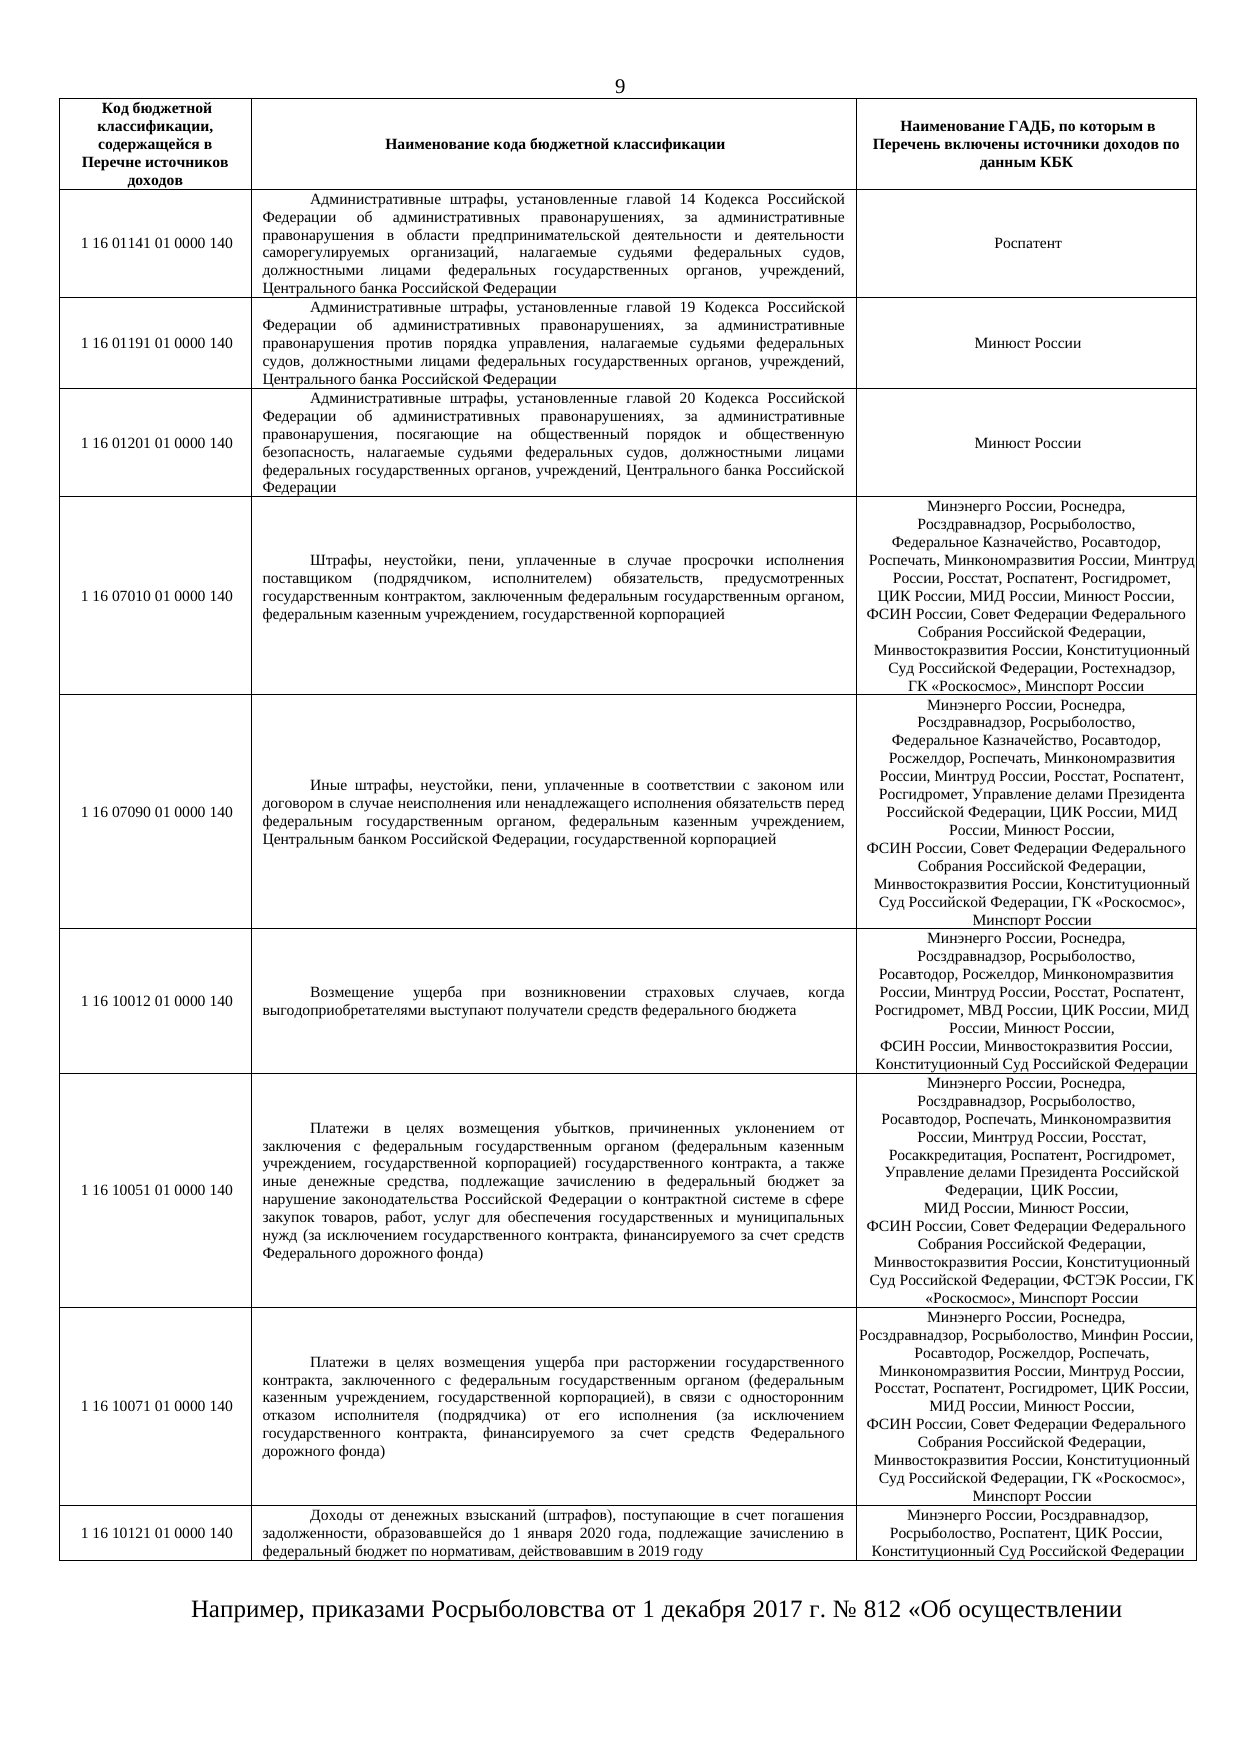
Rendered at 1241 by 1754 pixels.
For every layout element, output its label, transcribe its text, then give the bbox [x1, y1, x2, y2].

table_cell Роспатент [857, 190, 1196, 297]
table_cell Минэнерго России, Роснедра, Росздравнадзор, Росрыболоство, Федеральное Казначейство, Росавтодор, Росжелдор, Роспечать, Минкономразвития России, Минтруд России, Росстат, Роспатент, Росгидромет, Управление делами Президента Российской Федерации, ЦИК России, МИД России, Минюст России, ФСИН России, Совет Федерации Федерального Собрания Российской Федерации, Минвостокразвития России, Конституционный Суд Российской Федерации, ГК «Роскосмос», Минспорт России [857, 695, 1196, 928]
table_cell 1 16 10121 01 0000 140 [60, 1506, 251, 1559]
table_cell 1 16 07010 01 0000 140 [60, 497, 251, 694]
table_header Код бюджетной классификации, содержащейся в Перечне источников доходов [60, 99, 251, 188]
table_cell Минэнерго России, Роснедра, Росздравнадзор, Росрыболоство, Росавтодор, Росжелдор, Минкономразвития России, Минтруд России, Росстат, Роспатент, Росгидромет, МВД России, ЦИК России, МИД России, Минюст России, ФСИН России, Минвостокразвития России, Конституционный Суд Российской Федерации [857, 929, 1196, 1073]
table_header Наименование ГАДБ, по которым в Перечень включены источники доходов по данным КБК [857, 99, 1196, 188]
table_cell Минэнерго России, Росздравнадзор, Росрыболоство, Роспатент, ЦИК России, Конституционный Суд Российской Федерации [857, 1506, 1196, 1559]
table_cell Иные штрафы, неустойки, пени, уплаченные в соответствии с законом или договором в случае неисполнения или ненадлежащего исполнения обязательств перед федеральным государственным органом, федеральным казенным учреждением, Центральным банком Российской Федерации, государственной корпорацией [252, 695, 856, 928]
table_header Наименование кода бюджетной классификации [252, 99, 856, 188]
table_cell 1 16 01141 01 0000 140 [60, 190, 251, 297]
table_cell Административные штрафы, установленные главой 14 Кодекса Российской Федерации об административных правонарушениях, за административные правонарушения в области предпринимательской деятельности и деятельности саморегулируемых организаций, налагаемые судьями федеральных судов, должностными лицами федеральных государственных органов, учреждений, Центрального банка Российской Федерации [252, 190, 856, 297]
table_cell Платежи в целях возмещения ущерба при расторжении государственного контракта, заключенного с федеральным государственным органом (федеральным казенным учреждением, государственной корпорацией), в связи с односторонним отказом исполнителя (подрядчика) от его исполнения (за исключением государственного контракта, финансируемого за счет средств Федерального дорожного фонда) [252, 1308, 856, 1505]
table_cell Минэнерго России, Роснедра, Росздравнадзор, Росрыболоство, Минфин России, Росавтодор, Росжелдор, Роспечать, Минкономразвития России, Минтруд России, Росстат, Роспатент, Росгидромет, ЦИК России, МИД России, Минюст России, ФСИН России, Совет Федерации Федерального Собрания Российской Федерации, Минвостокразвития России, Конституционный Суд Российской Федерации, ГК «Роскосмос», Минспорт России [857, 1308, 1196, 1505]
table_cell Доходы от денежных взысканий (штрафов), поступающие в счет погашения задолженности, образовавшейся до 1 января 2020 года, подлежащие зачислению в федеральный бюджет по нормативам, действовавшим в 2019 году [252, 1506, 856, 1559]
table_cell Административные штрафы, установленные главой 20 Кодекса Российской Федерации об административных правонарушениях, за административные правонарушения, посягающие на общественный порядок и общественную безопасность, налагаемые судьями федеральных судов, должностными лицами федеральных государственных органов, учреждений, Центрального банка Российской Федерации [252, 389, 856, 496]
table_cell Штрафы, неустойки, пени, уплаченные в случае просрочки исполнения поставщиком (подрядчиком, исполнителем) обязательств, предусмотренных государственным контрактом, заключенным федеральным государственным органом, федеральным казенным учреждением, государственной корпорацией [252, 497, 856, 694]
table_cell 1 16 01201 01 0000 140 [60, 389, 251, 496]
table_cell 1 16 10012 01 0000 140 [60, 929, 251, 1073]
table_cell Минюст России [857, 389, 1196, 496]
table_cell Возмещение ущерба при возникновении страховых случаев, когда выгодоприобретателями выступают получатели средств федерального бюджета [252, 929, 856, 1073]
table_cell 1 16 10071 01 0000 140 [60, 1308, 251, 1505]
table_cell 1 16 01191 01 0000 140 [60, 298, 251, 388]
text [118, 1594, 1122, 1622]
table_cell Минэнерго России, Роснедра, Росздравнадзор, Росрыболоство, Федеральное Казначейство, Росавтодор, Роспечать, Минкономразвития России, Минтруд России, Росстат, Роспатент, Росгидромет, ЦИК России, МИД России, Минюст России, ФСИН России, Совет Федерации Федерального Собрания Российской Федерации, Минвостокразвития России, Конституционный Суд Российской Федерации, Ростехнадзор, ГК «Роскосмос», Минспорт России [857, 497, 1196, 694]
table_cell Административные штрафы, установленные главой 19 Кодекса Российской Федерации об административных правонарушениях, за административные правонарушения против порядка управления, налагаемые судьями федеральных судов, должностными лицами федеральных государственных органов, учреждений, Центрального банка Российской Федерации [252, 298, 856, 388]
table_cell Минюст России [857, 298, 1196, 388]
table_cell Платежи в целях возмещения убытков, причиненных уклонением от заключения с федеральным государственным органом (федеральным казенным учреждением, государственной корпорацией) государственного контракта, а также иные денежные средства, подлежащие зачислению в федеральный бюджет за нарушение законодательства Российской Федерации о контрактной системе в сфере закупок товаров, работ, услуг для обеспечения государственных и муниципальных нужд (за исключением государственного контракта, финансируемого за счет средств Федерального дорожного фонда) [252, 1074, 856, 1307]
table_cell Минэнерго России, Роснедра, Росздравнадзор, Росрыболоство, Росавтодор, Роспечать, Минкономразвития России, Минтруд России, Росстат, Росаккредитация, Роспатент, Росгидромет, Управление делами Президента Российской Федерации, ЦИК России, МИД России, Минюст России, ФСИН России, Совет Федерации Федерального Собрания Российской Федерации, Минвостокразвития России, Конституционный Суд Российской Федерации, ФСТЭК России, ГК «Роскосмос», Минспорт России [857, 1074, 1196, 1307]
table_cell 1 16 10051 01 0000 140 [60, 1074, 251, 1307]
table_cell 1 16 07090 01 0000 140 [60, 695, 251, 928]
